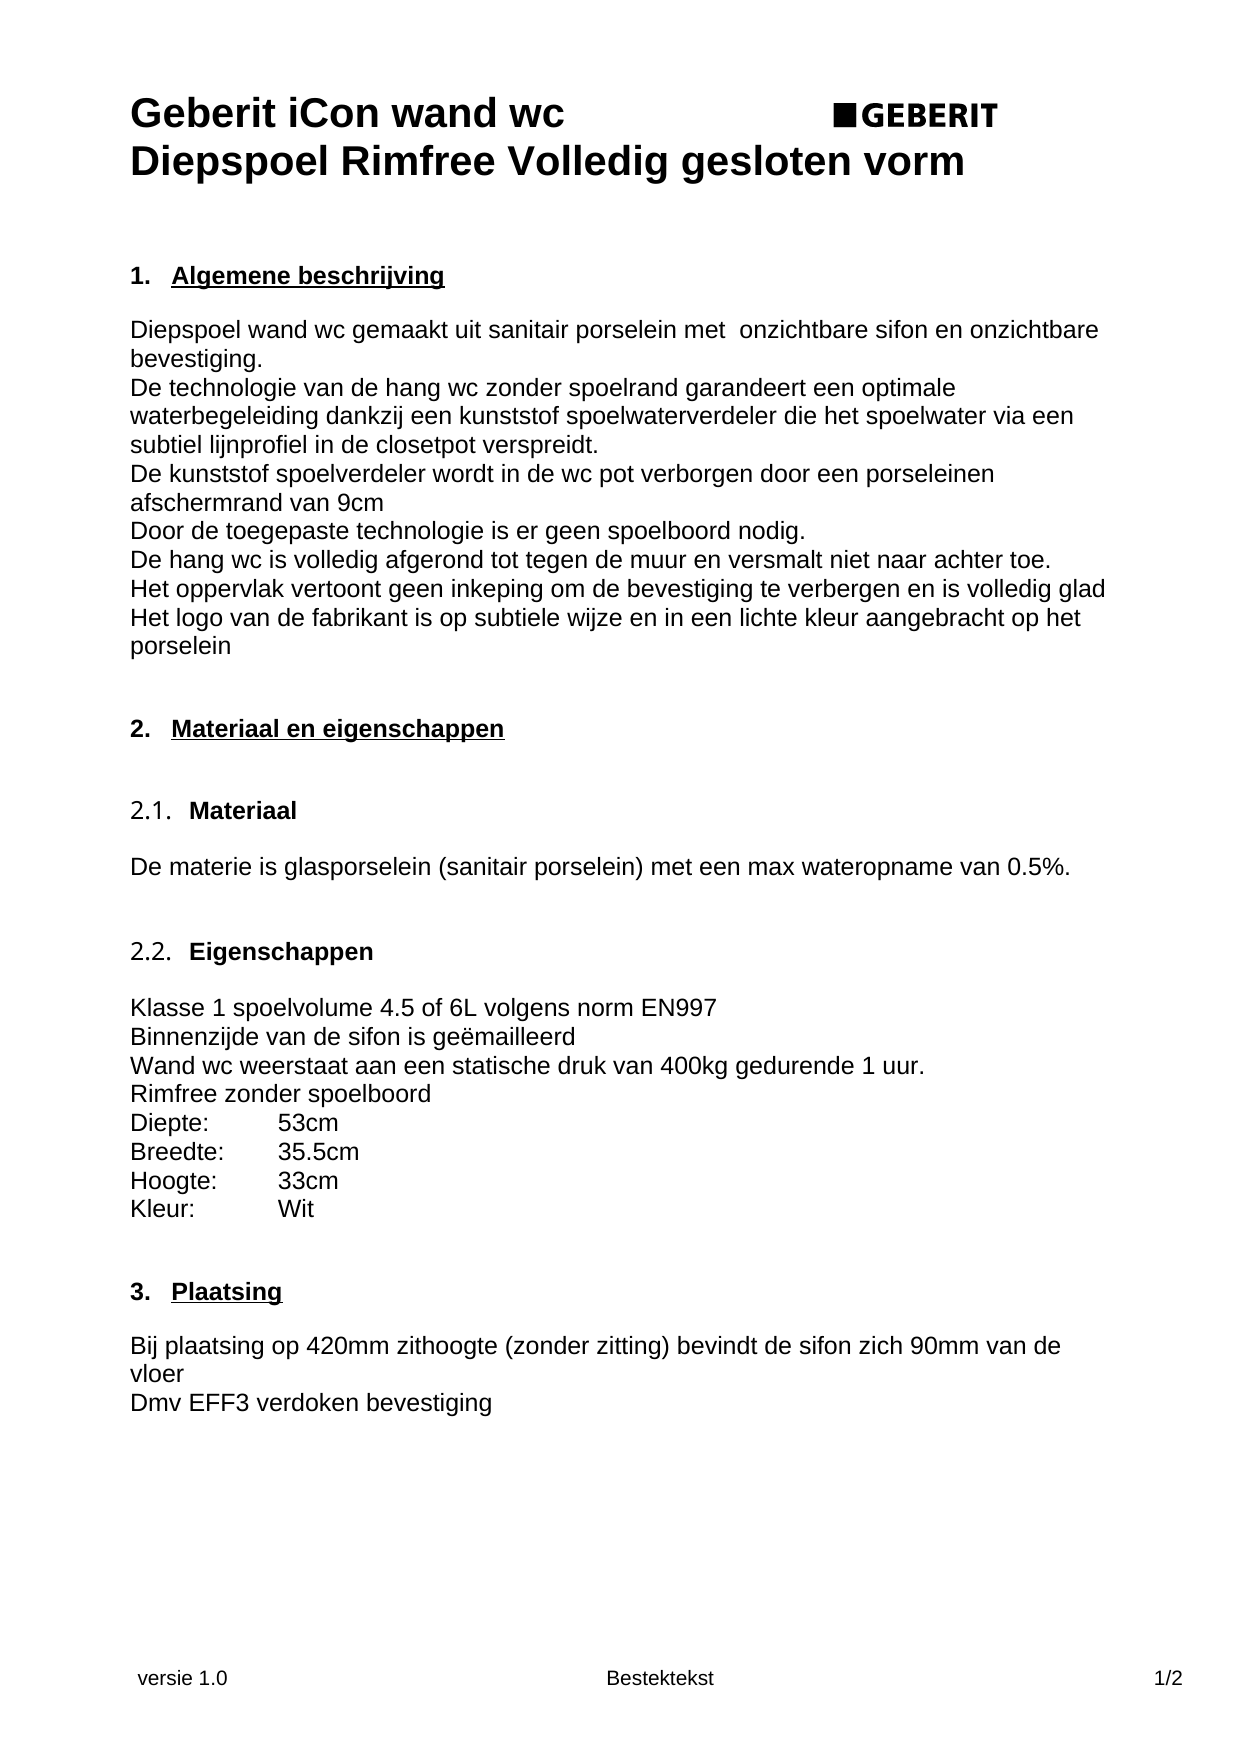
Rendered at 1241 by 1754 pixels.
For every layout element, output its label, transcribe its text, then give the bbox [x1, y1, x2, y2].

text Diepte: 53cm [130, 1108, 1110, 1137]
text Diepspoel wand wc gemaakt uit sanitair porselein met onzichtbare sifon en onzichtbare bevestiging. [130, 315, 1110, 372]
text Kleur: Wit [130, 1194, 1110, 1223]
text Door de toegepaste technologie is er geen spoelboord nodig. [130, 516, 1110, 545]
text De materie is glasporselein (sanitair porselein) met een max wateropname van 0.5%. [130, 852, 1110, 880]
subtitle Materiaal [130, 792, 1110, 827]
text Het oppervlak vertoont geen inkeping om de bevestiging te verbergen en is volledig glad [130, 574, 1110, 602]
text Dmv EFF3 verdoken bevestiging [130, 1388, 1110, 1417]
text Hoogte: 33cm [130, 1166, 1110, 1194]
subtitle Algemene beschrijving [130, 261, 1110, 290]
list Rimfree zonder spoelboord [130, 1079, 1110, 1108]
text De technologie van de hang wc zonder spoelrand garandeert een optimale waterbegeleiding dankzij een kunststof spoelwaterverdeler die het spoelwater via een subtiel lijnprofiel in de closetpot verspreidt. [130, 372, 1110, 459]
text De kunststof spoelverdeler wordt in de wc pot verborgen door een porseleinen afschermrand van 9cm [130, 459, 1110, 516]
text Het logo van de fabrikant is op subtiele wijze en in een lichte kleur aangebracht op het porselein [130, 602, 1110, 660]
subtitle Plaatsing [130, 1277, 1110, 1306]
text Klasse 1 spoelvolume 4.5 of 6L volgens norm EN997 [130, 993, 1110, 1022]
subtitle Eigenschappen [130, 934, 1110, 968]
text De hang wc is volledig afgerond tot tegen de muur en versmalt niet naar achter toe. [130, 545, 1110, 574]
picture [833, 102, 998, 128]
text Breedte: 35.5cm [130, 1137, 1110, 1166]
subtitle Materiaal en eigenschappen [130, 714, 1110, 742]
text Wand wc weerstaat aan een statische druk van 400kg gedurende 1 uur. [130, 1051, 1110, 1079]
text Bij plaatsing op 420mm zithoogte (zonder zitting) bevindt de sifon zich 90mm van de vloer [130, 1331, 1110, 1388]
text Binnenzijde van de sifon is geëmailleerd [130, 1022, 1110, 1051]
